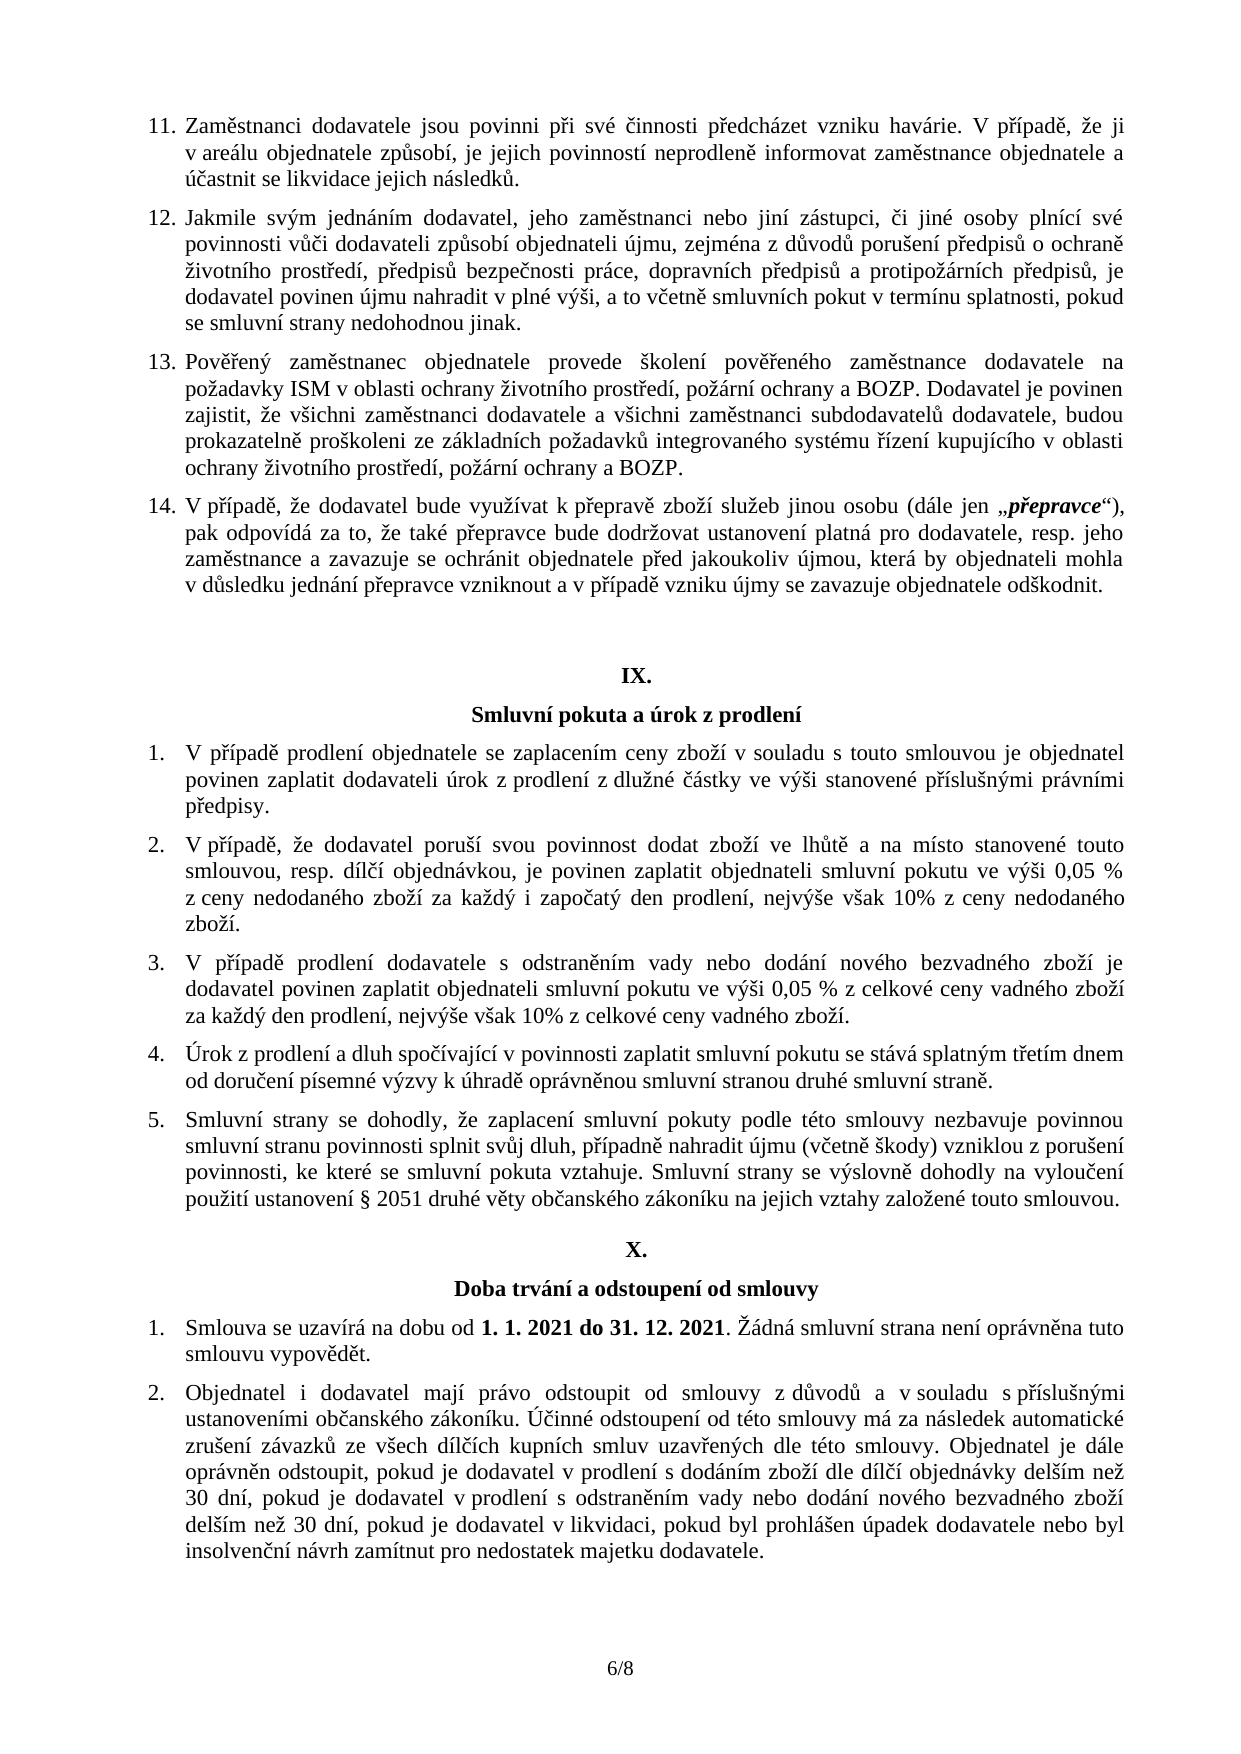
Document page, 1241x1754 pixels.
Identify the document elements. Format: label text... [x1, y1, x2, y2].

list Smluvní strany se dohodly, že zaplacení smluvní pokuty podle této smlouvy nezbavuje povinnou smluvní stranu povinnosti splnit svůj dluh, případně nahradit újmu (včetně škody) vzniklou z porušení povinnosti, ke které se smluvní pokuta vztahuje. Smluvní strany se výslovně dohodly na vyloučení použití ustanovení § 2051 druhé věty občanského zákoníku na jejich vztahy založené touto smlouvou. [148, 1106, 1125, 1211]
list Úrok z prodlení a dluh spočívající v povinnosti zaplatit smluvní pokutu se stává splatným třetím dnem od doručení písemné výzvy k úhradě oprávněnou smluvní stranou druhé smluvní straně. [148, 1041, 1125, 1093]
list Objednatel i dodavatel mají právo odstoupit od smlouvy z důvodů a v souladu s příslušnými ustanoveními občanského zákoníku. Účinné odstoupení od této smlouvy má za následek automatické zrušení závazků ze všech dílčích kupních smluv uzavřených dle této smlouvy. Objednatel je dále oprávněn odstoupit, pokud je dodavatel v prodlení s dodáním zboží dle dílčí objednávky delším než 30 dní, pokud je dodavatel v prodlení s odstraněním vady nebo dodání nového bezvadného zboží delším než 30 dní, pokud je dodavatel v likvidaci, pokud byl prohlášen úpadek dodavatele nebo byl insolvenční návrh zamítnut pro nedostatek majetku dodavatele. [148, 1379, 1125, 1563]
list Pověřený zaměstnanec objednatele provede školení pověřeného zaměstnance dodavatele na požadavky ISM v oblasti ochrany životního prostředí, požární ochrany a BOZP. Dodavatel je povinen zajistit, že všichni zaměstnanci dodavatele a všichni zaměstnanci subdodavatelů dodavatele, budou prokazatelně proškoleni ze základních požadavků integrovaného systému řízení kupujícího v oblasti ochrany životního prostředí, požární ochrany a BOZP. [148, 348, 1125, 480]
list V případě prodlení objednatele se zaplacením ceny zboží v souladu s touto smlouvou je objednatel povinen zaplatit dodavateli úrok z prodlení z dlužné částky ve výši stanovené příslušnými právními předpisy. [148, 739, 1125, 818]
subtitle Doba trvání a odstoupení od smlouvy [153, 1275, 1119, 1301]
list V případě prodlení dodavatele s odstraněním vady nebo dodání nového bezvadného zboží je dodavatel povinen zaplatit objednateli smluvní pokutu ve výši 0,05 % z celkové ceny vadného zboží za každý den prodlení, nejvýše však 10% z celkové ceny vadného zboží. [148, 949, 1125, 1028]
text IX. [153, 662, 1119, 688]
list V případě, že dodavatel bude využívat k přepravě zboží služeb jinou osobu (dále jen „přepravce“), pak odpovídá za to, že také přepravce bude dodržovat ustanovení platná pro dodavatele, resp. jeho zaměstnance a zavazuje se ochránit objednatele před jakoukoliv újmou, která by objednateli mohla v důsledku jednání přepravce vzniknout a v případě vzniku újmy se zavazuje objednatele odškodnit. [148, 492, 1125, 598]
list V případě, že dodavatel poruší svou povinnost dodat zboží ve lhůtě a na místo stanovené touto smlouvou, resp. dílčí objednávkou, je povinen zaplatit objednateli smluvní pokutu ve výši 0,05 % z ceny nedodaného zboží za každý i započatý den prodlení, nejvýše však 10% z ceny nedodaného zboží. [148, 831, 1125, 936]
list Zaměstnanci dodavatele jsou povinni při své činnosti předcházet vzniku havárie. V případě, že ji v areálu objednatele způsobí, je jejich povinností neprodleně informovat zaměstnance objednatele a účastnit se likvidace jejich následků. [148, 112, 1125, 191]
list Jakmile svým jednáním dodavatel, jeho zaměstnanci nebo jiní zástupci, či jiné osoby plnící své povinnosti vůči dodavateli způsobí objednateli újmu, zejména z důvodů porušení předpisů o ochraně životního prostředí, předpisů bezpečnosti práce, dopravních předpisů a protipožárních předpisů, je dodavatel povinen újmu nahradit v plné výši, a to včetně smluvních pokut v termínu splatnosti, pokud se smluvní strany nedohodnou jinak. [148, 204, 1125, 336]
list Smlouva se uzavírá na dobu od 1. 1. 2021 do 31. 12. 2021. Žádná smluvní strana není oprávněna tuto smlouvu vypovědět. [148, 1314, 1125, 1367]
subtitle Smluvní pokuta a úrok z prodlení [153, 701, 1119, 727]
text X. [153, 1236, 1119, 1262]
